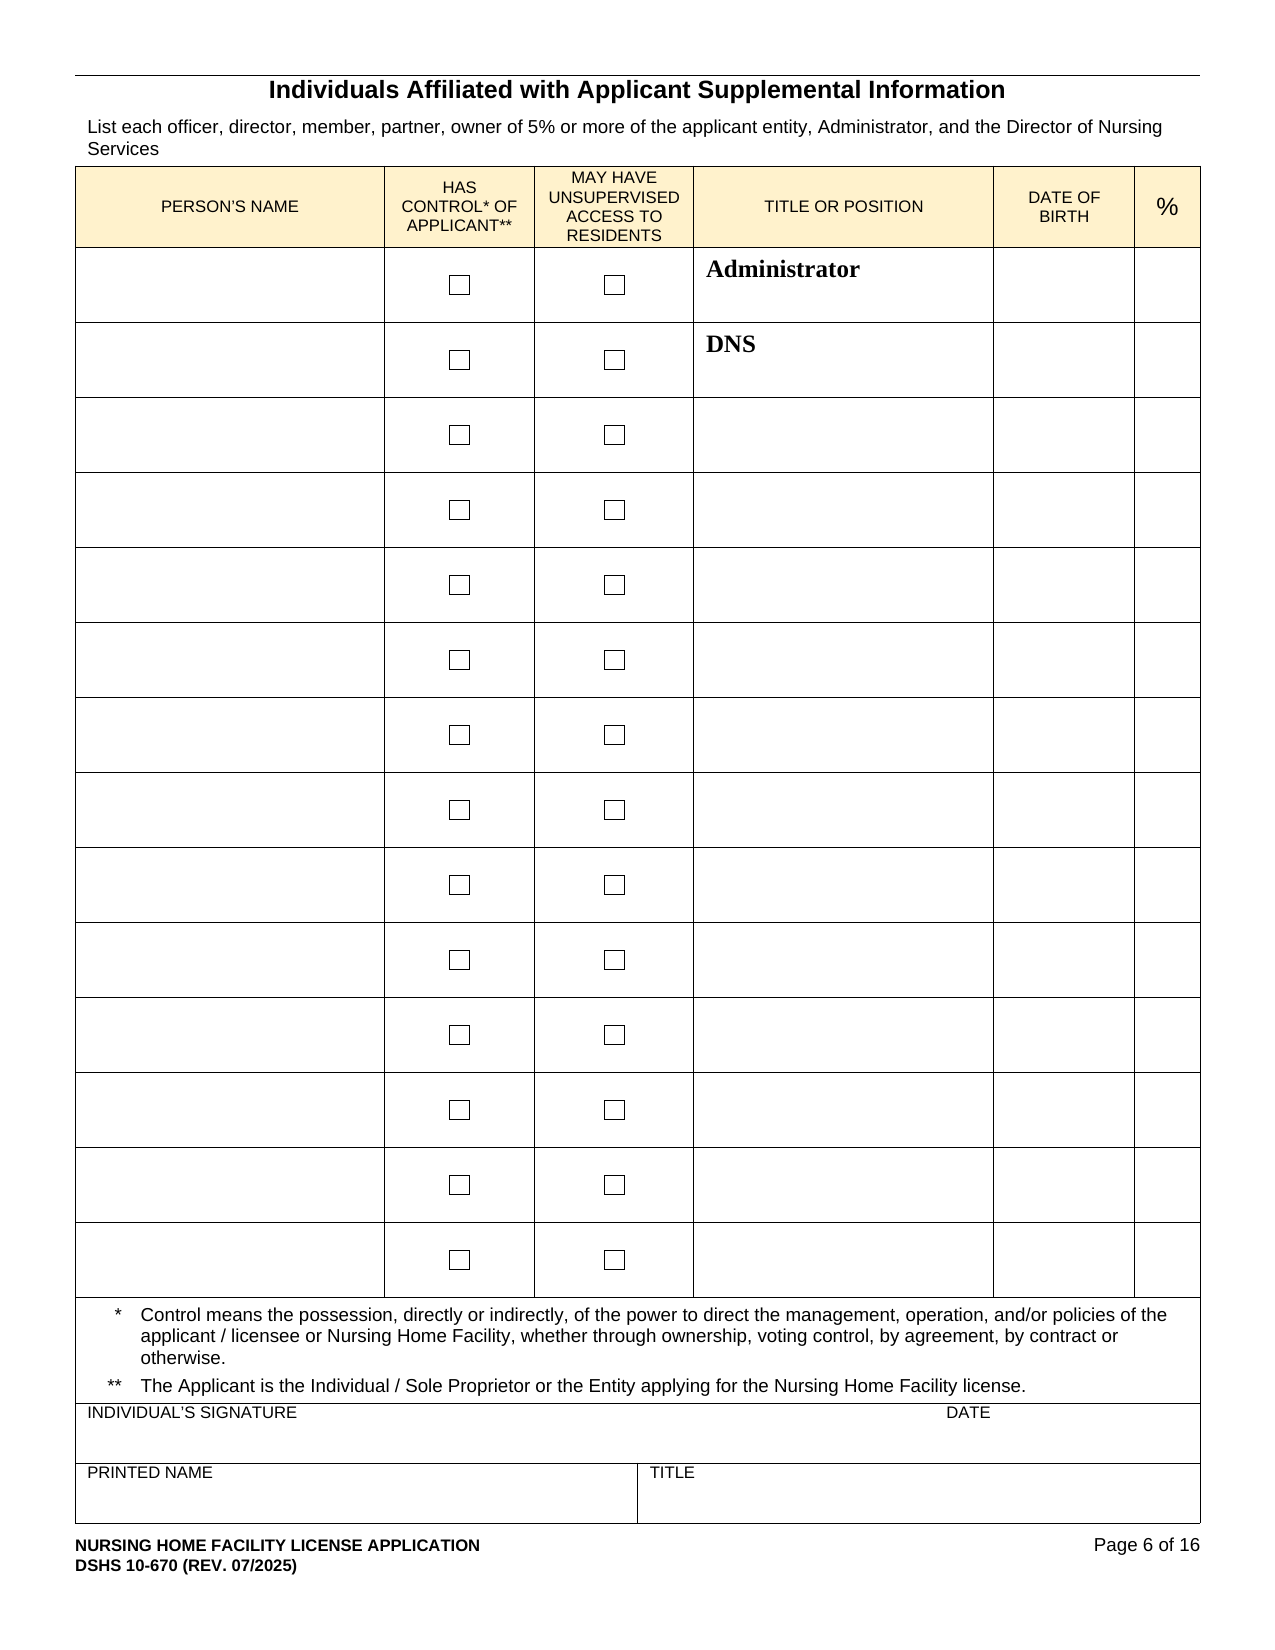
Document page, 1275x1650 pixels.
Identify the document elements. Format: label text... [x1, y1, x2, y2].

table_cell [535, 698, 693, 772]
table_cell [694, 548, 993, 622]
table_cell * Control means the possession, directly or indirectly, of the power to direct the management, operation, and/or policies of the applicant / licensee or Nursing Home Facility, whether through ownership, voting control, by agreement, by contract or otherwise. ** The Applicant is the Individual / Sole Proprietor or the Entity applying for the Nursing Home Facility license. [76, 1298, 1200, 1402]
table_cell [76, 1148, 384, 1222]
table_cell [994, 623, 1134, 697]
table_cell [694, 848, 993, 922]
table_cell [1135, 698, 1200, 772]
table_cell [76, 248, 384, 322]
table_cell Individuals Affiliated with Applicant Supplemental Information List each officer, director, member, partner, owner of 5% or more of the applicant entity, Administrator, and the Director of Nursing Services [75, 76, 1200, 166]
table_cell [385, 698, 534, 772]
table_cell [1135, 548, 1200, 622]
table_cell [994, 548, 1134, 622]
table_cell [385, 623, 534, 697]
table_cell PERSON’S NAME [76, 167, 384, 247]
table_cell [535, 773, 693, 847]
table_cell [535, 398, 693, 472]
table_cell [76, 1073, 384, 1147]
table_cell [385, 923, 534, 997]
table_cell Administrator [694, 248, 993, 322]
table_cell [385, 848, 534, 922]
table_cell [994, 998, 1134, 1072]
table_cell [535, 923, 693, 997]
table_cell [385, 248, 534, 322]
table_cell [385, 998, 534, 1072]
table_cell [994, 248, 1134, 322]
table_cell [994, 848, 1134, 922]
table_cell [694, 773, 993, 847]
table_cell [76, 848, 384, 922]
table_cell [76, 473, 384, 547]
table_cell [535, 623, 693, 697]
table_cell [994, 698, 1134, 772]
table_cell [535, 1223, 693, 1297]
table_cell [1135, 1223, 1200, 1297]
table_cell [76, 698, 384, 772]
table_cell [535, 473, 693, 547]
table_cell DNS [694, 323, 993, 397]
table_cell [76, 323, 384, 397]
table_cell [76, 923, 384, 997]
table_cell INDIVIDUAL’S SIGNATURE DATE [76, 1404, 1200, 1462]
table_cell [1135, 773, 1200, 847]
table_cell TITLE [638, 1464, 1200, 1522]
table_cell [694, 1148, 993, 1222]
table_cell [1135, 398, 1200, 472]
table_cell [1135, 1148, 1200, 1222]
table_cell [994, 1223, 1134, 1297]
table_cell [76, 998, 384, 1072]
table_cell [535, 323, 693, 397]
table_cell TITLE OR POSITION [694, 167, 993, 247]
table_cell [694, 998, 993, 1072]
table_cell [994, 398, 1134, 472]
table_cell [994, 1148, 1134, 1222]
table_cell [76, 398, 384, 472]
table_cell [76, 548, 384, 622]
table_cell [694, 923, 993, 997]
table_cell [694, 1223, 993, 1297]
table_cell [1135, 248, 1200, 322]
table_cell [694, 623, 993, 697]
table_cell [535, 248, 693, 322]
table_cell [994, 1073, 1134, 1147]
table_cell [694, 473, 993, 547]
table_cell [535, 548, 693, 622]
table_cell [994, 323, 1134, 397]
table_cell DATE OF BIRTH [994, 167, 1134, 247]
table_cell [76, 773, 384, 847]
table_cell [76, 1223, 384, 1297]
table_cell [385, 473, 534, 547]
table_cell [694, 398, 993, 472]
table_cell [385, 323, 534, 397]
table_cell [535, 1073, 693, 1147]
table_cell HAS CONTROL* OF APPLICANT** [385, 167, 534, 247]
table_cell [385, 398, 534, 472]
table_cell [694, 698, 993, 772]
table_cell [1135, 998, 1200, 1072]
table_cell [385, 1073, 534, 1147]
table_cell [76, 623, 384, 697]
table_cell [1135, 923, 1200, 997]
table_cell [535, 1148, 693, 1222]
table_cell PRINTED NAME [76, 1464, 637, 1522]
table_cell [1135, 1073, 1200, 1147]
table_cell [385, 773, 534, 847]
table_cell [1135, 848, 1200, 922]
table_cell [535, 998, 693, 1072]
table_cell [994, 773, 1134, 847]
table_cell [535, 848, 693, 922]
table_cell MAY HAVE UNSUPERVISED ACCESS TO RESIDENTS [535, 167, 693, 247]
table_cell [1135, 473, 1200, 547]
table_cell [1135, 623, 1200, 697]
table_cell [385, 548, 534, 622]
table_cell [694, 1073, 993, 1147]
table_cell [385, 1223, 534, 1297]
table_cell % [1135, 167, 1200, 247]
table_cell [1135, 323, 1200, 397]
table_cell [994, 923, 1134, 997]
table_cell [385, 1148, 534, 1222]
table_cell [994, 473, 1134, 547]
